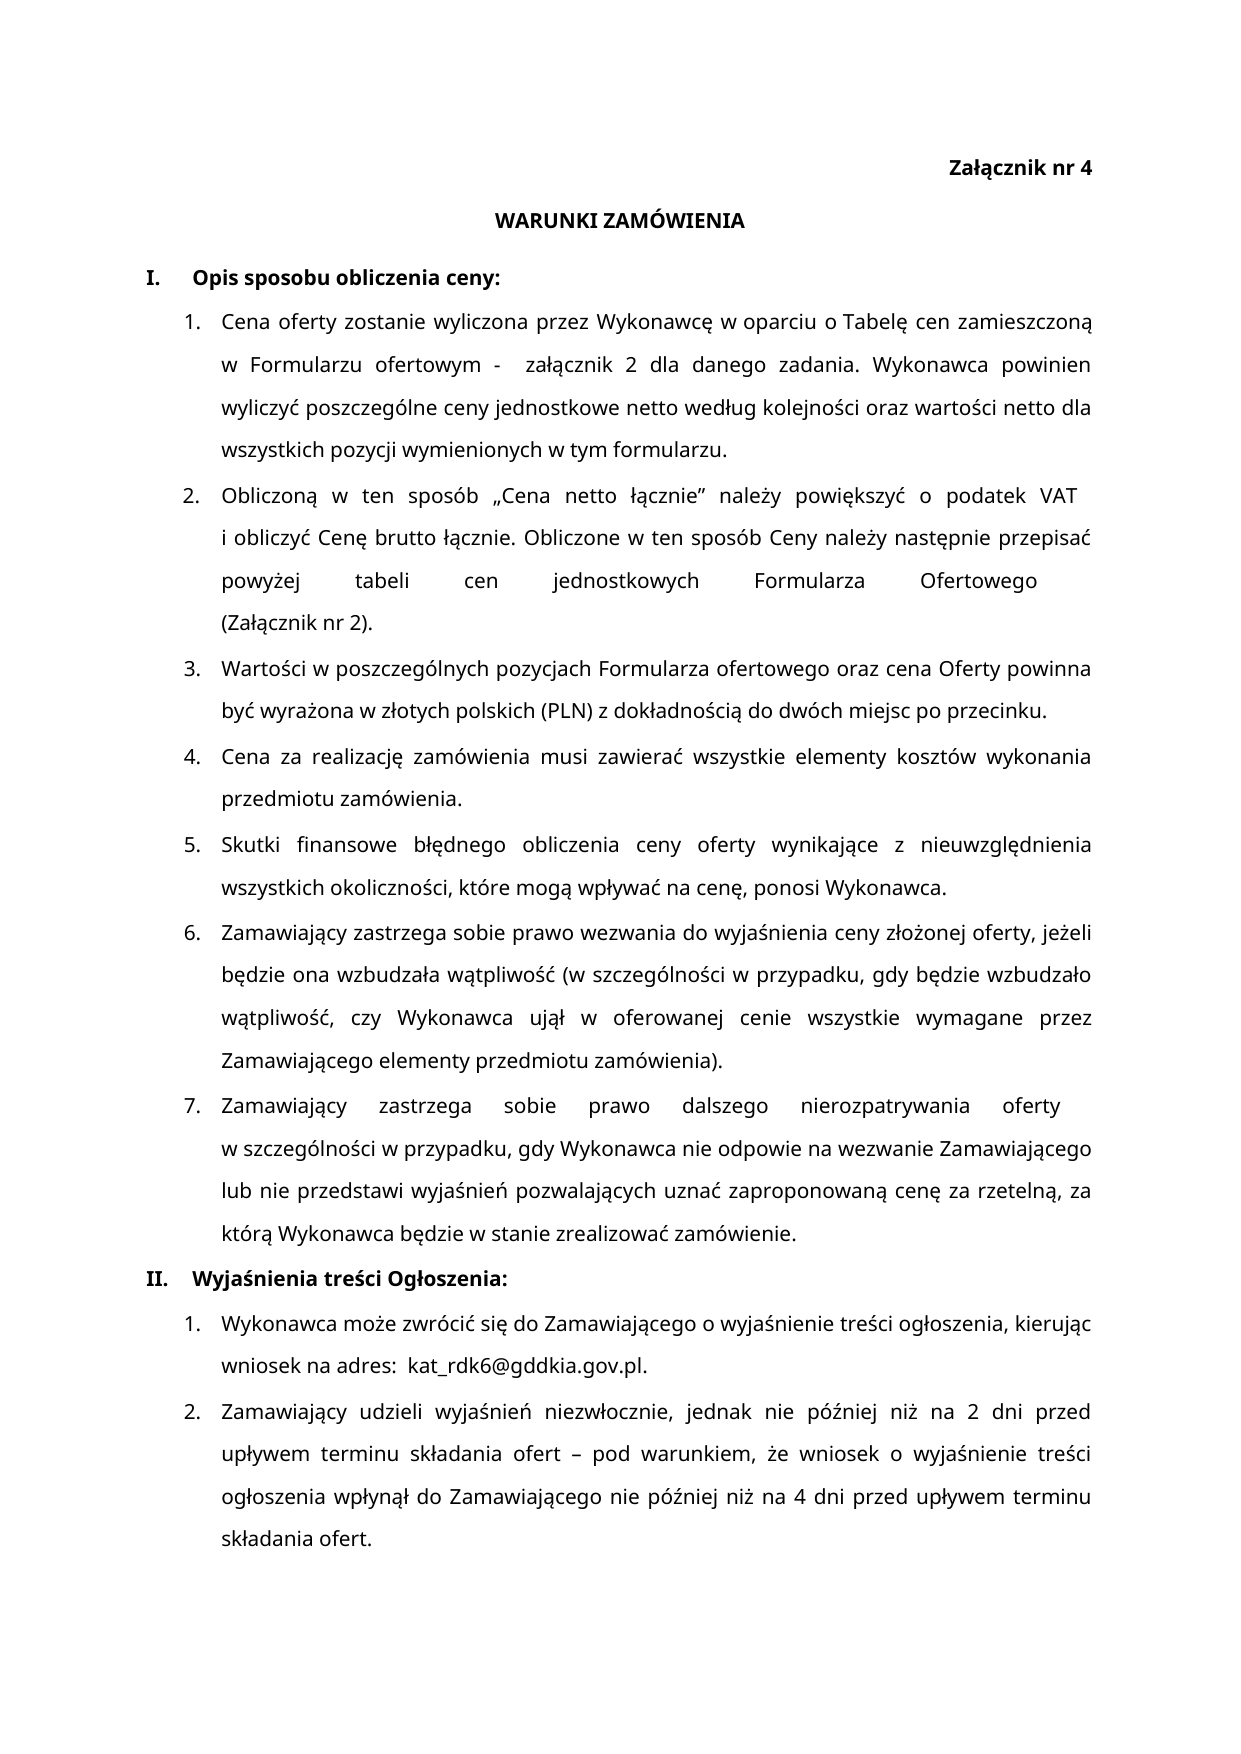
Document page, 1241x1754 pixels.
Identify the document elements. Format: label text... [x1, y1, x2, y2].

text WARUNKI ZAMÓWIENIA [147, 206, 1093, 235]
list Skutki finansowe błędnego obliczenia ceny oferty wynikające z nieuwzględnienia wszystkich okoliczności, które mogą wpływać na cenę, ponosi Wykonawca. [183, 830, 1093, 901]
list Cena oferty zostanie wyliczona przez Wykonawcę w oparciu o Tabelę cen zamieszczoną w Formularzu ofertowym - załącznik 2 dla danego zadania. Wykonawca powinien wyliczyć poszczególne ceny jednostkowe netto według kolejności oraz wartości netto dla wszystkich pozycji wymienionych w tym formularzu. [183, 307, 1093, 464]
list Zamawiający zastrzega sobie prawo dalszego nierozpatrywania oferty w szczególności w przypadku, gdy Wykonawca nie odpowie na wezwanie Zamawiającego lub nie przedstawi wyjaśnień pozwalających uznać zaproponowaną cenę za rzetelną, za którą Wykonawca będzie w stanie zrealizować zamówienie. [183, 1091, 1093, 1247]
list Wartości w poszczególnych pozycjach Formularza ofertowego oraz cena Oferty powinna być wyrażona w złotych polskich (PLN) z dokładnością do dwóch miejsc po przecinku. [183, 654, 1093, 725]
list Wykonawca może zwrócić się do Zamawiającego o wyjaśnienie treści ogłoszenia, kierując wniosek na adres: kat_rdk6@gddkia.gov.pl. [183, 1309, 1093, 1380]
list Cena za realizację zamówienia musi zawierać wszystkie elementy kosztów wykonania przedmiotu zamówienia. [183, 742, 1093, 813]
list Zamawiający zastrzega sobie prawo wezwania do wyjaśnienia ceny złożonej oferty, jeżeli będzie ona wzbudzała wątpliwość (w szczególności w przypadku, gdy będzie wzbudzało wątpliwość, czy Wykonawca ujął w oferowanej cenie wszystkie wymagane przez Zamawiającego elementy przedmiotu zamówienia). [183, 918, 1093, 1074]
list Wyjaśnienia treści Ogłoszenia: [146, 1264, 1093, 1293]
list Opis sposobu obliczenia ceny: [146, 263, 1093, 292]
list Zamawiający udzieli wyjaśnień niezwłocznie, jednak nie później niż na 2 dni przed upływem terminu składania ofert – pod warunkiem, że wniosek o wyjaśnienie treści ogłoszenia wpłynął do Zamawiającego nie później niż na 4 dni przed upływem terminu składania ofert. [183, 1397, 1093, 1553]
text Załącznik nr 4 [146, 153, 1092, 181]
list Obliczoną w ten sposób „Cena netto łącznie” należy powiększyć o podatek VAT i obliczyć Cenę brutto łącznie. Obliczone w ten sposób Ceny należy następnie przepisać powyżej tabeli cen jednostkowych Formularza Ofertowego (Załącznik nr 2). [182, 481, 1092, 637]
